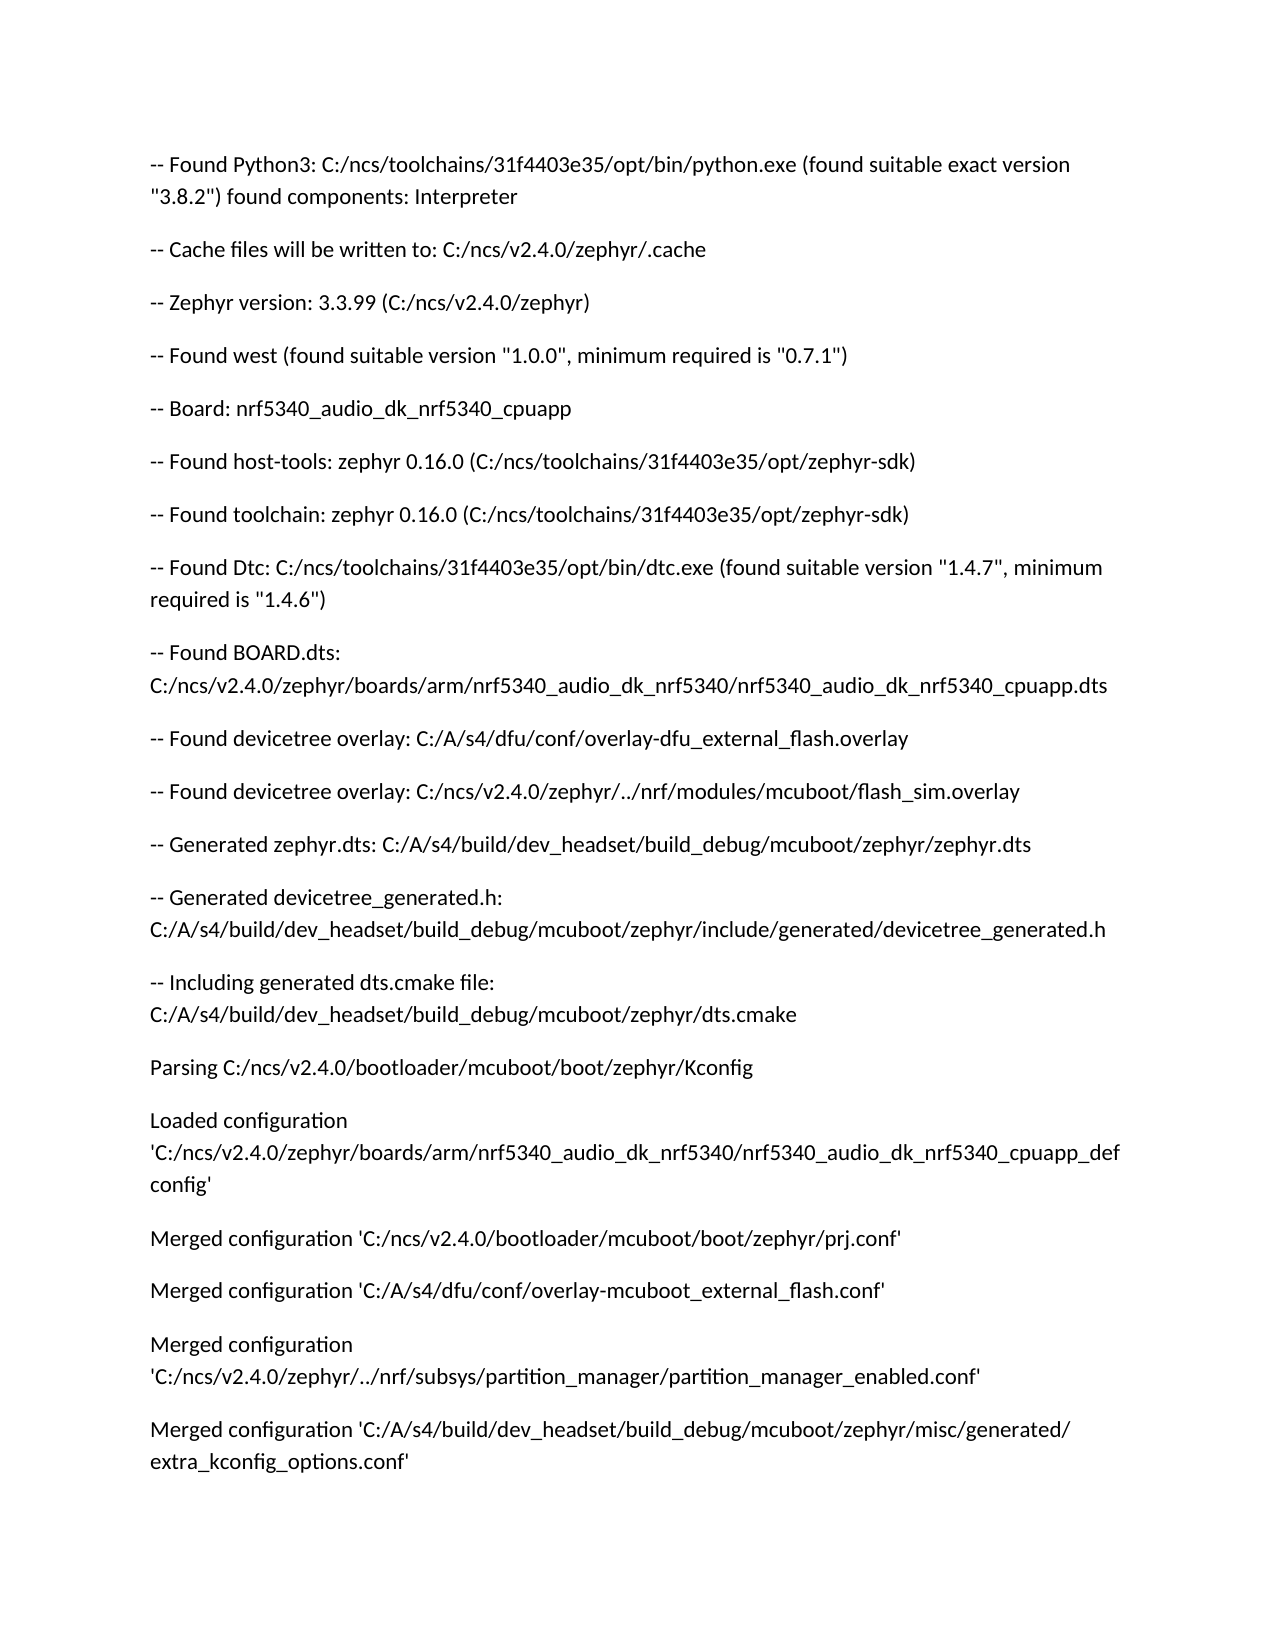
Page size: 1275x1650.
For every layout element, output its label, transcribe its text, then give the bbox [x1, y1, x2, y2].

text -- Generated zephyr.dts: C:/A/s4/build/dev_headset/build_debug/mcuboot/zephyr/zephyr.dts [150, 830, 1125, 858]
text Merged configuration 'C:/A/s4/dfu/conf/overlay-mcuboot_external_flash.conf' [150, 1277, 1125, 1305]
text -- Found west (found suitable version "1.0.0", minimum required is "0.7.1") [150, 341, 1125, 369]
text -- Zephyr version: 3.3.99 (C:/ncs/v2.4.0/zephyr) [150, 288, 1125, 316]
text -- Found toolchain: zephyr 0.16.0 (C:/ncs/toolchains/31f4403e35/opt/zephyr-sdk) [150, 500, 1125, 528]
text -- Found devicetree overlay: C:/ncs/v2.4.0/zephyr/../nrf/modules/mcuboot/flash_sim.overlay [150, 777, 1125, 805]
text Merged configuration 'C:/ncs/v2.4.0/zephyr/../nrf/subsys/partition_manager/partition_manager_enabled.conf' [150, 1330, 1125, 1390]
text Merged configuration 'C:/A/s4/build/dev_headset/build_debug/mcuboot/zephyr/misc/generated/extra_kconfig_options.conf' [150, 1415, 1125, 1475]
text -- Found Python3: C:/ncs/toolchains/31f4403e35/opt/bin/python.exe (found suitable exact version "3.8.2") found components: Interpreter [150, 150, 1125, 210]
text -- Board: nrf5340_audio_dk_nrf5340_cpuapp [150, 394, 1125, 422]
text -- Including generated dts.cmake file: C:/A/s4/build/dev_headset/build_debug/mcuboot/zephyr/dts.cmake [150, 968, 1125, 1028]
text Merged configuration 'C:/ncs/v2.4.0/bootloader/mcuboot/boot/zephyr/prj.conf' [150, 1224, 1125, 1252]
text -- Found devicetree overlay: C:/A/s4/dfu/conf/overlay-dfu_external_flash.overlay [150, 724, 1125, 752]
text -- Cache files will be written to: C:/ncs/v2.4.0/zephyr/.cache [150, 235, 1125, 263]
text -- Found BOARD.dts: C:/ncs/v2.4.0/zephyr/boards/arm/nrf5340_audio_dk_nrf5340/nrf5340_audio_dk_nrf5340_cpuapp.dts [150, 638, 1125, 699]
text -- Found host-tools: zephyr 0.16.0 (C:/ncs/toolchains/31f4403e35/opt/zephyr-sdk) [150, 447, 1125, 475]
text -- Found Dtc: C:/ncs/toolchains/31f4403e35/opt/bin/dtc.exe (found suitable version "1.4.7", minimum required is "1.4.6") [150, 553, 1125, 613]
text Parsing C:/ncs/v2.4.0/bootloader/mcuboot/boot/zephyr/Kconfig [150, 1053, 1125, 1081]
text -- Generated devicetree_generated.h: C:/A/s4/build/dev_headset/build_debug/mcuboot/zephyr/include/generated/devicetree_generated.h [150, 883, 1125, 943]
text Loaded configuration 'C:/ncs/v2.4.0/zephyr/boards/arm/nrf5340_audio_dk_nrf5340/nrf5340_audio_dk_nrf5340_cpuapp_defconfig' [150, 1106, 1125, 1199]
